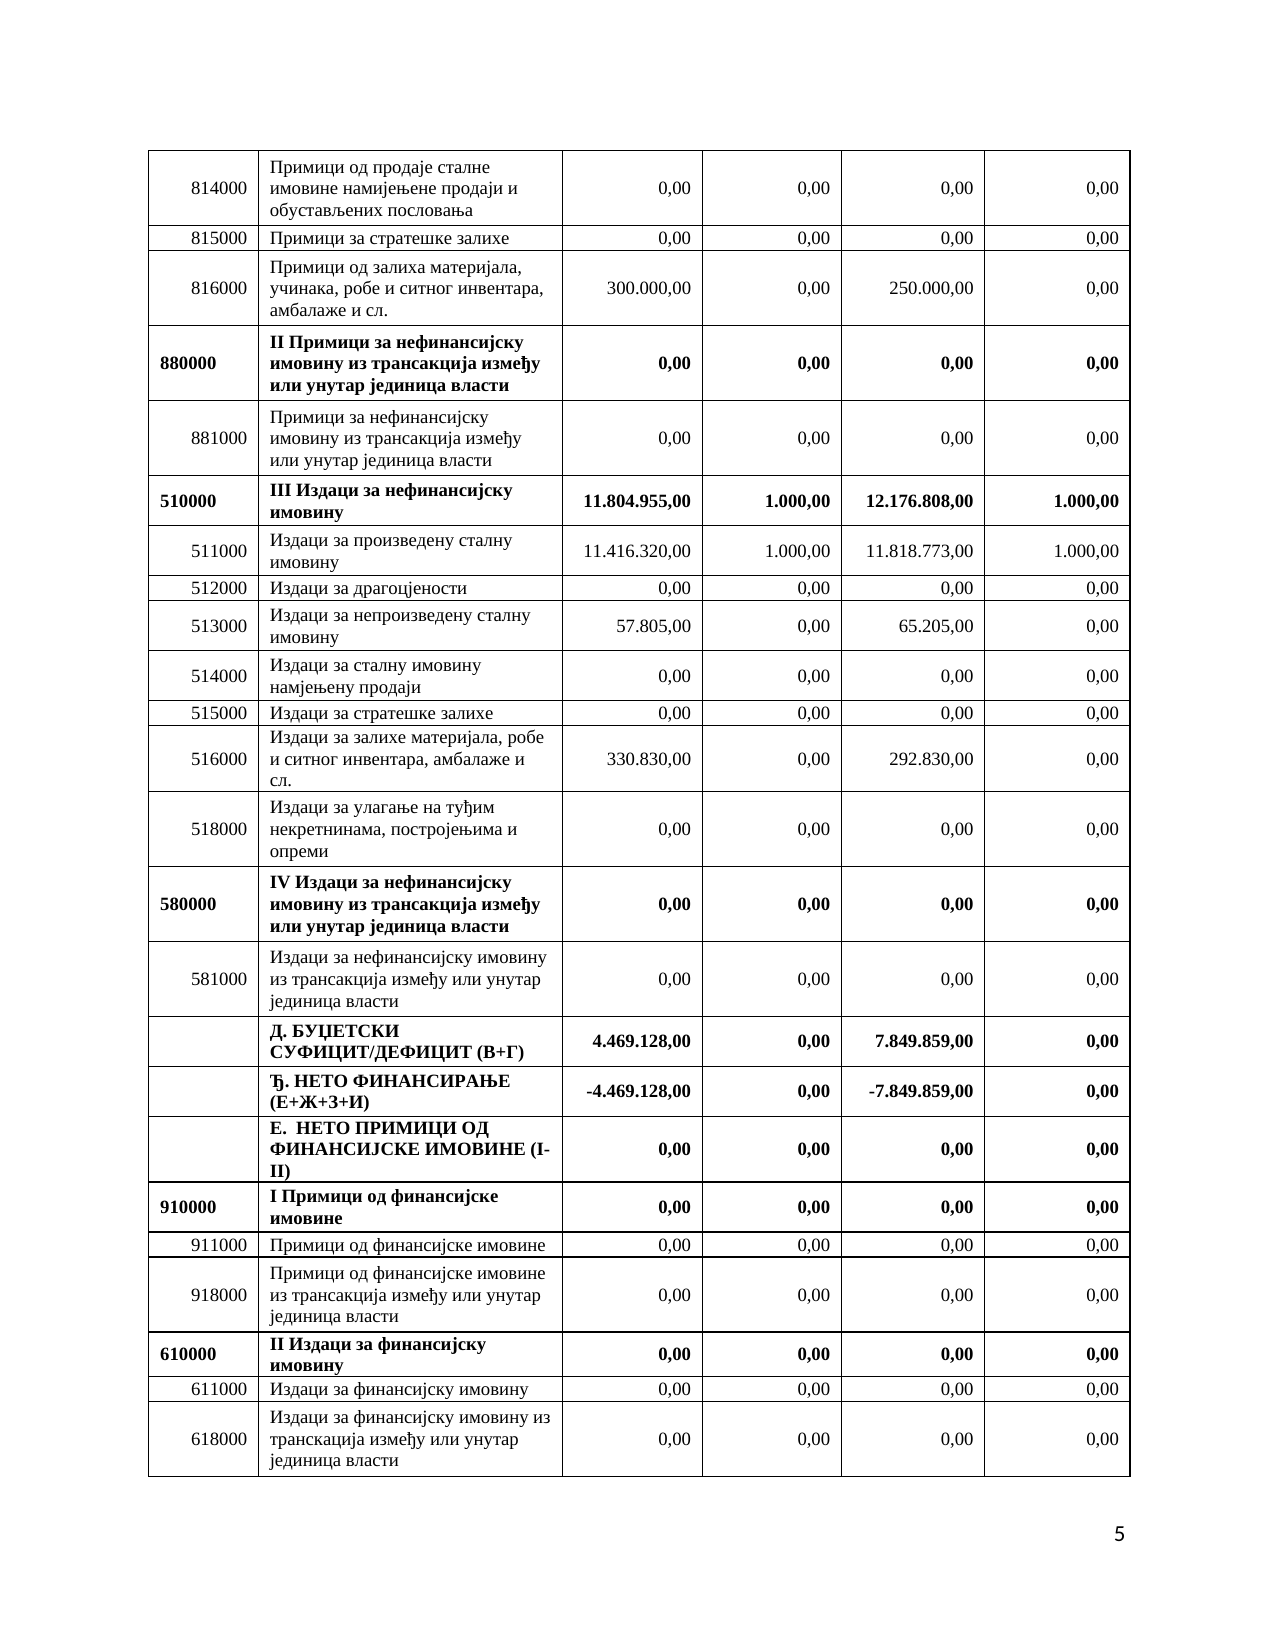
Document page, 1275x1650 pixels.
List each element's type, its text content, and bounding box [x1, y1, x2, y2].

table_cell 0,00 [563, 867, 702, 941]
table_cell 11.804.955,00 [563, 476, 702, 525]
table_cell 300.000,00 [563, 251, 702, 325]
table_cell Издаци за залихе материјала, робе и ситног инвентара, амбалаже и сл. [259, 726, 562, 791]
table_cell 0,00 [985, 1258, 1129, 1331]
table_cell 0,00 [985, 1067, 1129, 1116]
table_cell 881000 [149, 401, 258, 475]
table_cell 0,00 [985, 151, 1129, 225]
table_cell Издаци за нефинансијску имовину из трансакција између или унутар јединица власти [259, 942, 562, 1016]
table_cell 880000 [149, 326, 258, 400]
table_cell 0,00 [985, 326, 1129, 400]
table_cell 0,00 [842, 1183, 984, 1231]
table_cell 0,00 [563, 151, 702, 225]
table_cell 0,00 [842, 1233, 984, 1256]
table_cell 0,00 [985, 942, 1129, 1016]
table_cell 0,00 [985, 1402, 1129, 1476]
table_cell 0,00 [842, 701, 984, 725]
table_cell 610000 [149, 1333, 258, 1376]
table_cell IV Издаци за нефинансијску имовину из трансакција између или унутар јединица власти [259, 867, 562, 941]
table_cell II Издаци за финансијску имовину [259, 1333, 562, 1376]
table_cell Примици од финансијске имовине из трансакција између или унутар јединица власти [259, 1258, 562, 1331]
table_cell 0,00 [703, 151, 841, 225]
table_cell 0,00 [842, 651, 984, 700]
table_cell 618000 [149, 1402, 258, 1476]
table_cell 514000 [149, 651, 258, 700]
table_cell Издаци за стратешке залихе [259, 701, 562, 725]
table_cell 0,00 [842, 1258, 984, 1331]
table_cell Примици за нефинансијску имовину из трансакција између или унутар јединица власти [259, 401, 562, 475]
table_cell -7.849.859,00 [842, 1067, 984, 1116]
table_cell 0,00 [703, 1067, 841, 1116]
table_cell 581000 [149, 942, 258, 1016]
table_cell 292.830,00 [842, 726, 984, 791]
table_cell 911000 [149, 1233, 258, 1256]
table_cell 513000 [149, 601, 258, 650]
table_cell 518000 [149, 792, 258, 866]
table_cell Издаци за драгоцјености [259, 576, 562, 600]
table_cell 0,00 [985, 226, 1129, 250]
table_cell 580000 [149, 867, 258, 941]
table_cell 0,00 [563, 1402, 702, 1476]
table_cell 0,00 [563, 401, 702, 475]
table_cell 1.000,00 [703, 476, 841, 525]
table_cell 0,00 [985, 401, 1129, 475]
table_cell Примици од продаје сталне имовине намијењене продаји и обустављених пословања [259, 151, 562, 225]
table_cell [149, 1017, 258, 1066]
table_cell 0,00 [703, 251, 841, 325]
table_cell 0,00 [563, 1377, 702, 1401]
table_cell 0,00 [563, 651, 702, 700]
table_cell 11.416.320,00 [563, 526, 702, 575]
table_cell 11.818.773,00 [842, 526, 984, 575]
table_cell 0,00 [703, 601, 841, 650]
table_cell 65.205,00 [842, 601, 984, 650]
table_cell 0,00 [985, 1333, 1129, 1376]
table_cell 516000 [149, 726, 258, 791]
table_cell Издаци за улагање на туђим некретнинама, постројењима и опреми [259, 792, 562, 866]
table_cell 0,00 [703, 1117, 841, 1181]
table_cell I Примици од финансијске имовине [259, 1183, 562, 1231]
table_cell 0,00 [563, 1258, 702, 1331]
table_cell Издаци за произведену сталну имовину [259, 526, 562, 575]
table_cell Издаци за финансијску имовину [259, 1377, 562, 1401]
table_cell Д. БУЏЕТСКИ СУФИЦИТ/ДЕФИЦИТ (В+Г) [259, 1017, 562, 1066]
table_cell 511000 [149, 526, 258, 575]
table_cell 0,00 [703, 226, 841, 250]
table_cell 0,00 [985, 726, 1129, 791]
table_cell 0,00 [985, 1233, 1129, 1256]
table_cell 816000 [149, 251, 258, 325]
table_cell 0,00 [703, 1258, 841, 1331]
table_cell 0,00 [703, 576, 841, 600]
table_cell 0,00 [985, 651, 1129, 700]
table_cell 250.000,00 [842, 251, 984, 325]
table_cell [149, 1117, 258, 1181]
table_cell 0,00 [842, 942, 984, 1016]
table_cell 910000 [149, 1183, 258, 1231]
table_cell 0,00 [703, 1377, 841, 1401]
table_cell 814000 [149, 151, 258, 225]
table_cell 4.469.128,00 [563, 1017, 702, 1066]
table_cell 0,00 [985, 792, 1129, 866]
table_cell 0,00 [703, 792, 841, 866]
table_cell 515000 [149, 701, 258, 725]
table_cell 0,00 [563, 1233, 702, 1256]
table_cell 0,00 [703, 701, 841, 725]
table_cell 0,00 [985, 701, 1129, 725]
table_cell 0,00 [985, 251, 1129, 325]
table_cell 611000 [149, 1377, 258, 1401]
table_cell 0,00 [842, 1402, 984, 1476]
table_cell 0,00 [563, 942, 702, 1016]
table_cell 0,00 [563, 576, 702, 600]
table_cell Издаци за непроизведену сталну имовину [259, 601, 562, 650]
table_cell 0,00 [985, 867, 1129, 941]
table_cell -4.469.128,00 [563, 1067, 702, 1116]
table_cell Примици за стратешке залихе [259, 226, 562, 250]
table_cell Примици од залиха материјала, учинака, робе и ситног инвентара, амбалаже и сл. [259, 251, 562, 325]
table_cell 0,00 [985, 576, 1129, 600]
table_cell 510000 [149, 476, 258, 525]
table_cell 0,00 [703, 1017, 841, 1066]
table_cell 12.176.808,00 [842, 476, 984, 525]
table_cell 1.000,00 [703, 526, 841, 575]
table_cell 0,00 [703, 942, 841, 1016]
table_cell Примици од финансијске имовине [259, 1233, 562, 1256]
table_cell 918000 [149, 1258, 258, 1331]
table_cell Издаци за финансијску имовину из транскација између или унутар јединица власти [259, 1402, 562, 1476]
table_cell 0,00 [842, 792, 984, 866]
table_cell III Издаци за нефинансијску имовину [259, 476, 562, 525]
table_cell 0,00 [985, 601, 1129, 650]
table_cell 512000 [149, 576, 258, 600]
table_cell 0,00 [703, 1402, 841, 1476]
table_cell 330.830,00 [563, 726, 702, 791]
table_cell 0,00 [842, 326, 984, 400]
table_cell 0,00 [842, 151, 984, 225]
table_cell 0,00 [703, 1183, 841, 1231]
table_cell 0,00 [985, 1377, 1129, 1401]
table_cell 0,00 [563, 226, 702, 250]
table_cell 0,00 [703, 726, 841, 791]
table_cell 0,00 [842, 867, 984, 941]
table_cell 0,00 [842, 401, 984, 475]
table_cell Е. НЕТО ПРИМИЦИ ОД ФИНАНСИЈСКЕ ИМОВИНЕ (I-II) [259, 1117, 562, 1181]
table_cell 0,00 [703, 1333, 841, 1376]
table_cell 0,00 [703, 651, 841, 700]
table_cell 0,00 [563, 1333, 702, 1376]
table_cell 7.849.859,00 [842, 1017, 984, 1066]
table_cell 0,00 [563, 326, 702, 400]
table_cell 57.805,00 [563, 601, 702, 650]
table_cell [149, 1067, 258, 1116]
table_cell 815000 [149, 226, 258, 250]
table_cell II Примици за нефинансијску имовину из трансакција између или унутар јединица власти [259, 326, 562, 400]
table_cell 0,00 [842, 576, 984, 600]
table_cell 0,00 [703, 401, 841, 475]
table_cell 0,00 [842, 1117, 984, 1181]
table_cell 0,00 [985, 1117, 1129, 1181]
table_cell 0,00 [563, 1183, 702, 1231]
table_cell Издаци за сталну имовину намјењену продаји [259, 651, 562, 700]
table_cell 0,00 [563, 792, 702, 866]
table_cell 0,00 [563, 1117, 702, 1181]
table_cell 0,00 [703, 1233, 841, 1256]
table_cell 1.000,00 [985, 476, 1129, 525]
table_cell 0,00 [842, 1333, 984, 1376]
table_cell 0,00 [842, 1377, 984, 1401]
table_cell 0,00 [985, 1017, 1129, 1066]
table_cell 0,00 [563, 701, 702, 725]
table_cell 1.000,00 [985, 526, 1129, 575]
table_cell Ђ. НЕТО ФИНАНСИРАЊЕ (Е+Ж+З+И) [259, 1067, 562, 1116]
table_cell 0,00 [985, 1183, 1129, 1231]
table_cell 0,00 [703, 326, 841, 400]
table_cell 0,00 [703, 867, 841, 941]
table_cell 0,00 [842, 226, 984, 250]
